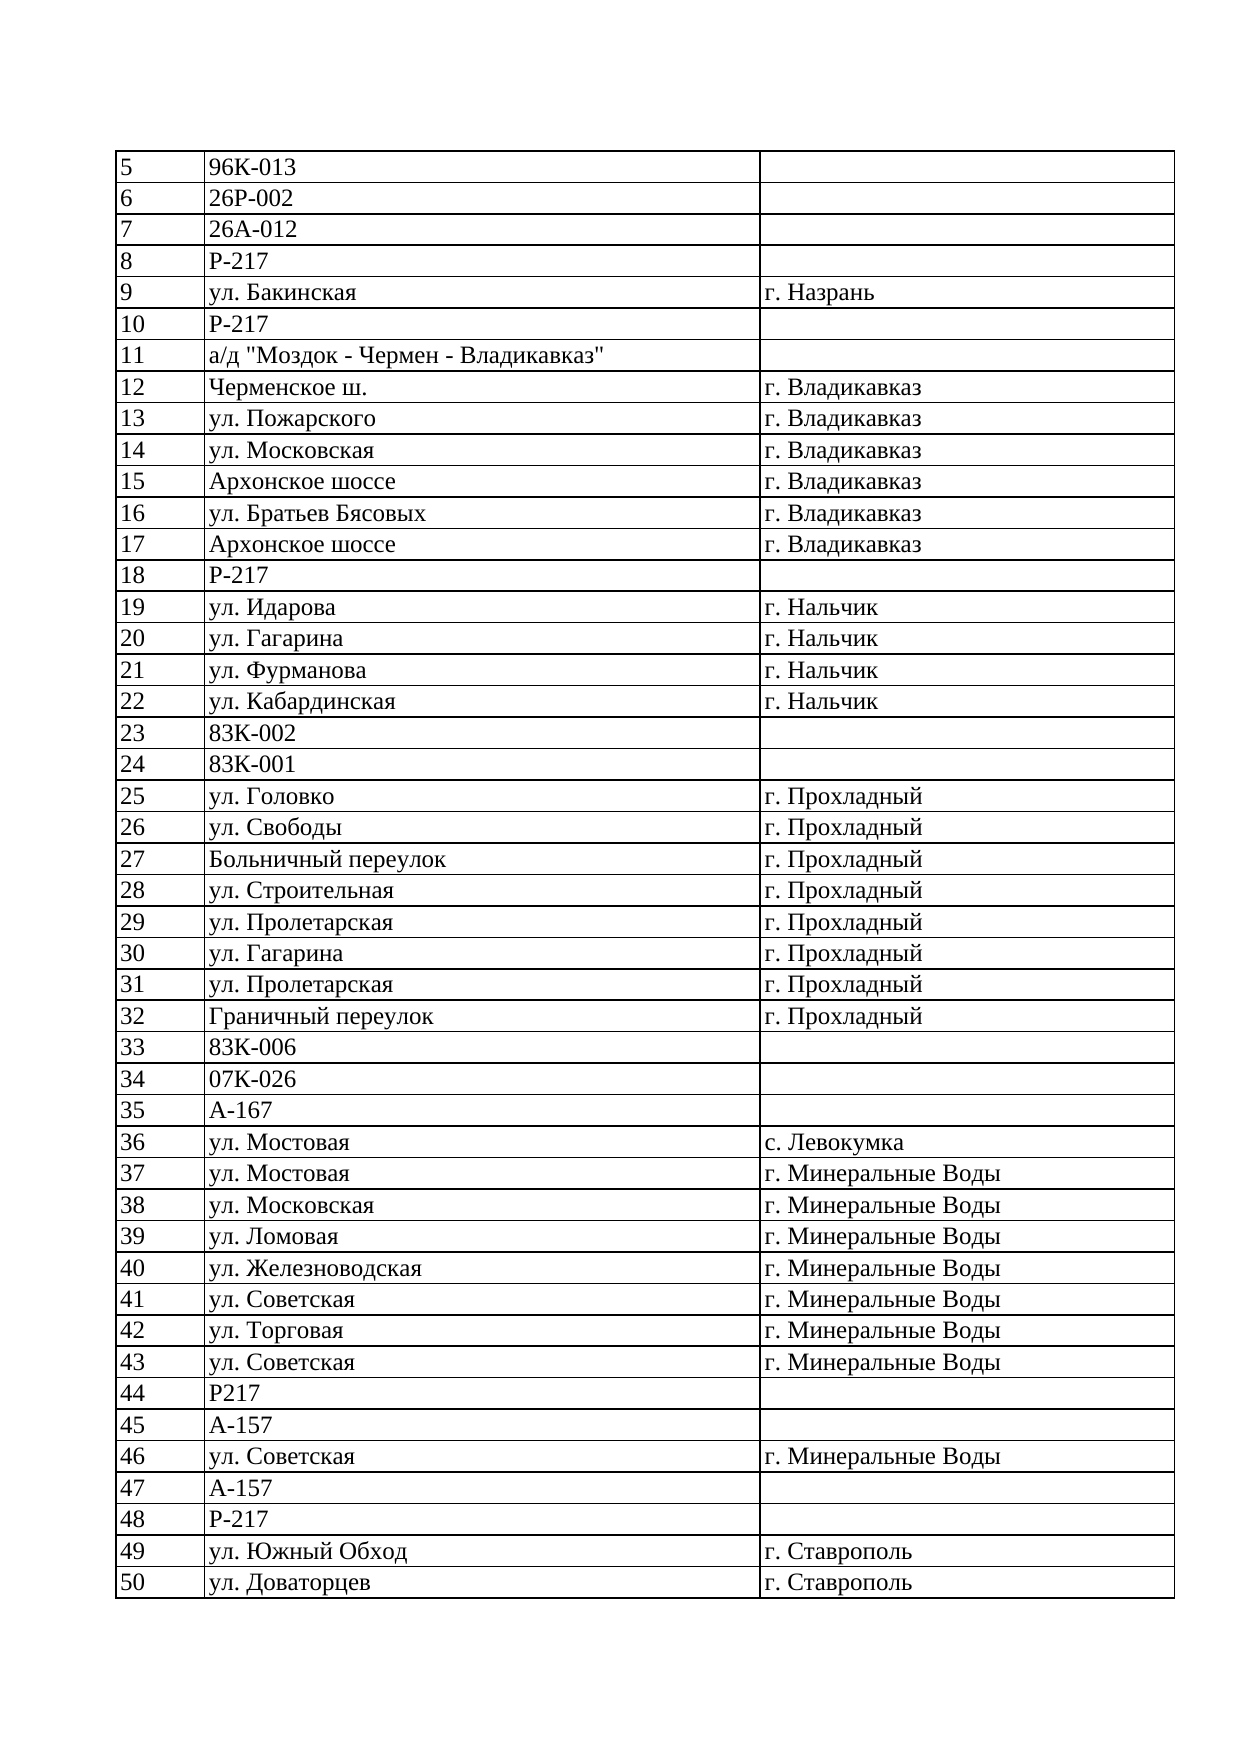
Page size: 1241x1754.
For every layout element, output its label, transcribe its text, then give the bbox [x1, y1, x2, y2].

table_cell с. Левокумка [761, 1127, 1174, 1157]
table_cell г. Владикавказ [761, 466, 1174, 496]
table_cell 49 [117, 1536, 204, 1566]
table_cell [761, 1504, 1174, 1534]
table_cell г. Прохладный [761, 1001, 1174, 1031]
table_cell 46 [117, 1441, 204, 1471]
table_cell Р-217 [205, 561, 759, 590]
table_cell г. Минеральные Воды [761, 1158, 1174, 1188]
table_cell 33 [117, 1032, 204, 1062]
table_cell г. Ставрополь [761, 1567, 1174, 1597]
table_cell г. Нальчик [761, 655, 1174, 685]
table_cell г. Нальчик [761, 623, 1174, 653]
table_cell А-157 [205, 1410, 759, 1440]
table_cell г. Минеральные Воды [761, 1221, 1174, 1251]
table_cell А-157 [205, 1473, 759, 1503]
table_cell 32 [117, 1001, 204, 1031]
table_cell 7 [117, 215, 204, 244]
table_cell 12 [117, 372, 204, 402]
table_cell ул. Головко [205, 781, 759, 811]
table_cell [761, 749, 1174, 779]
table_cell ул. Советская [205, 1284, 759, 1314]
table_cell 45 [117, 1410, 204, 1440]
table_cell Архонское шоссе [205, 529, 759, 559]
table_cell 43 [117, 1347, 204, 1377]
table_cell [761, 1378, 1174, 1408]
table_cell ул. Советская [205, 1347, 759, 1377]
table_cell [761, 246, 1174, 276]
table_cell 28 [117, 875, 204, 905]
table_cell [761, 152, 1174, 181]
table_cell 35 [117, 1095, 204, 1125]
table_cell 42 [117, 1316, 204, 1345]
table_cell 22 [117, 686, 204, 716]
table_cell 18 [117, 561, 204, 590]
table_cell [761, 1410, 1174, 1440]
table_cell Р-217 [205, 246, 759, 276]
table_cell 41 [117, 1284, 204, 1314]
table_cell Р-217 [205, 1504, 759, 1534]
table_cell 37 [117, 1158, 204, 1188]
table_cell г. Минеральные Воды [761, 1316, 1174, 1345]
table_cell 29 [117, 907, 204, 936]
table_cell г. Прохладный [761, 875, 1174, 905]
table_cell 40 [117, 1253, 204, 1282]
table_cell ул. Железноводская [205, 1253, 759, 1282]
table_cell 25 [117, 781, 204, 811]
table_cell 83К-001 [205, 749, 759, 779]
table_cell Р217 [205, 1378, 759, 1408]
table_cell 83К-006 [205, 1032, 759, 1062]
table_cell [761, 1032, 1174, 1062]
table_cell 38 [117, 1190, 204, 1219]
table_cell 34 [117, 1064, 204, 1094]
table_cell г. Минеральные Воды [761, 1441, 1174, 1471]
table_cell ул. Пролетарская [205, 907, 759, 936]
table_cell Р-217 [205, 309, 759, 339]
table_cell ул. Советская [205, 1441, 759, 1471]
table_cell [761, 718, 1174, 748]
table_cell [761, 561, 1174, 590]
table_cell 15 [117, 466, 204, 496]
table_cell 36 [117, 1127, 204, 1157]
table_cell ул. Мостовая [205, 1158, 759, 1188]
table_cell 96К-013 [205, 152, 759, 181]
table_cell [761, 340, 1174, 370]
table_cell ул. Пожарского [205, 403, 759, 433]
table_cell ул. Московская [205, 435, 759, 464]
table_cell г. Минеральные Воды [761, 1284, 1174, 1314]
table_cell г. Прохладный [761, 907, 1174, 936]
table_cell А-167 [205, 1095, 759, 1125]
table_cell г. Нальчик [761, 686, 1174, 716]
table_cell 47 [117, 1473, 204, 1503]
table_cell 20 [117, 623, 204, 653]
table_cell 26P-002 [205, 183, 759, 213]
table_cell ул. Мостовая [205, 1127, 759, 1157]
table_cell [761, 1473, 1174, 1503]
table_cell а/д "Моздок - Чермен - Владикавказ" [205, 340, 759, 370]
table_cell 16 [117, 498, 204, 527]
table_cell г. Прохладный [761, 970, 1174, 999]
table_cell ул. Московская [205, 1190, 759, 1219]
table_cell ул. Братьев Бясовых [205, 498, 759, 527]
table_cell 13 [117, 403, 204, 433]
table_cell г. Минеральные Воды [761, 1347, 1174, 1377]
table_cell ул. Идарова [205, 592, 759, 622]
table_cell 26 [117, 812, 204, 842]
table_cell г. Прохладный [761, 781, 1174, 811]
table_cell 5 [117, 152, 204, 181]
table_cell [761, 1064, 1174, 1094]
table_cell г. Прохладный [761, 844, 1174, 873]
table_cell 21 [117, 655, 204, 685]
table_cell 11 [117, 340, 204, 370]
table_cell ул. Доваторцев [205, 1567, 759, 1597]
table_cell [761, 183, 1174, 213]
table_cell г. Прохладный [761, 938, 1174, 968]
table_cell Граничный переулок [205, 1001, 759, 1031]
table_cell 9 [117, 277, 204, 307]
table_cell г. Ставрополь [761, 1536, 1174, 1566]
table_cell 30 [117, 938, 204, 968]
table_cell 10 [117, 309, 204, 339]
table_cell 44 [117, 1378, 204, 1408]
table_cell г. Минеральные Воды [761, 1253, 1174, 1282]
table_cell ул. Южный Обход [205, 1536, 759, 1566]
table_cell г. Владикавказ [761, 435, 1174, 464]
table_cell 31 [117, 970, 204, 999]
table_cell 24 [117, 749, 204, 779]
table_cell Архонское шоссе [205, 466, 759, 496]
table_cell 6 [117, 183, 204, 213]
table_cell г. Владикавказ [761, 498, 1174, 527]
table_cell ул. Пролетарская [205, 970, 759, 999]
table_cell 50 [117, 1567, 204, 1597]
table_cell 39 [117, 1221, 204, 1251]
table_cell ул. Ломовая [205, 1221, 759, 1251]
table_cell 23 [117, 718, 204, 748]
table_cell ул. Фурманова [205, 655, 759, 685]
table_cell ул. Строительная [205, 875, 759, 905]
table_cell г. Прохладный [761, 812, 1174, 842]
table_cell г. Владикавказ [761, 372, 1174, 402]
table_cell 8 [117, 246, 204, 276]
table_cell ул. Кабардинская [205, 686, 759, 716]
table_cell 48 [117, 1504, 204, 1534]
table_cell 17 [117, 529, 204, 559]
table_cell [761, 309, 1174, 339]
table_cell ул. Бакинская [205, 277, 759, 307]
table_cell ул. Гагарина [205, 623, 759, 653]
table_cell 83К-002 [205, 718, 759, 748]
table_cell г. Назрань [761, 277, 1174, 307]
table_cell [761, 1095, 1174, 1125]
table_cell 26А-012 [205, 215, 759, 244]
table_cell г. Владикавказ [761, 529, 1174, 559]
table_cell г. Нальчик [761, 592, 1174, 622]
table_cell г. Владикавказ [761, 403, 1174, 433]
table_cell ул. Торговая [205, 1316, 759, 1345]
table_cell 27 [117, 844, 204, 873]
table_cell ул. Гагарина [205, 938, 759, 968]
table_cell г. Минеральные Воды [761, 1190, 1174, 1219]
table_cell 19 [117, 592, 204, 622]
table_cell Черменское ш. [205, 372, 759, 402]
table_cell 14 [117, 435, 204, 464]
table_cell [761, 215, 1174, 244]
table_cell ул. Свободы [205, 812, 759, 842]
table_cell Больничный переулок [205, 844, 759, 873]
table_cell 07К-026 [205, 1064, 759, 1094]
